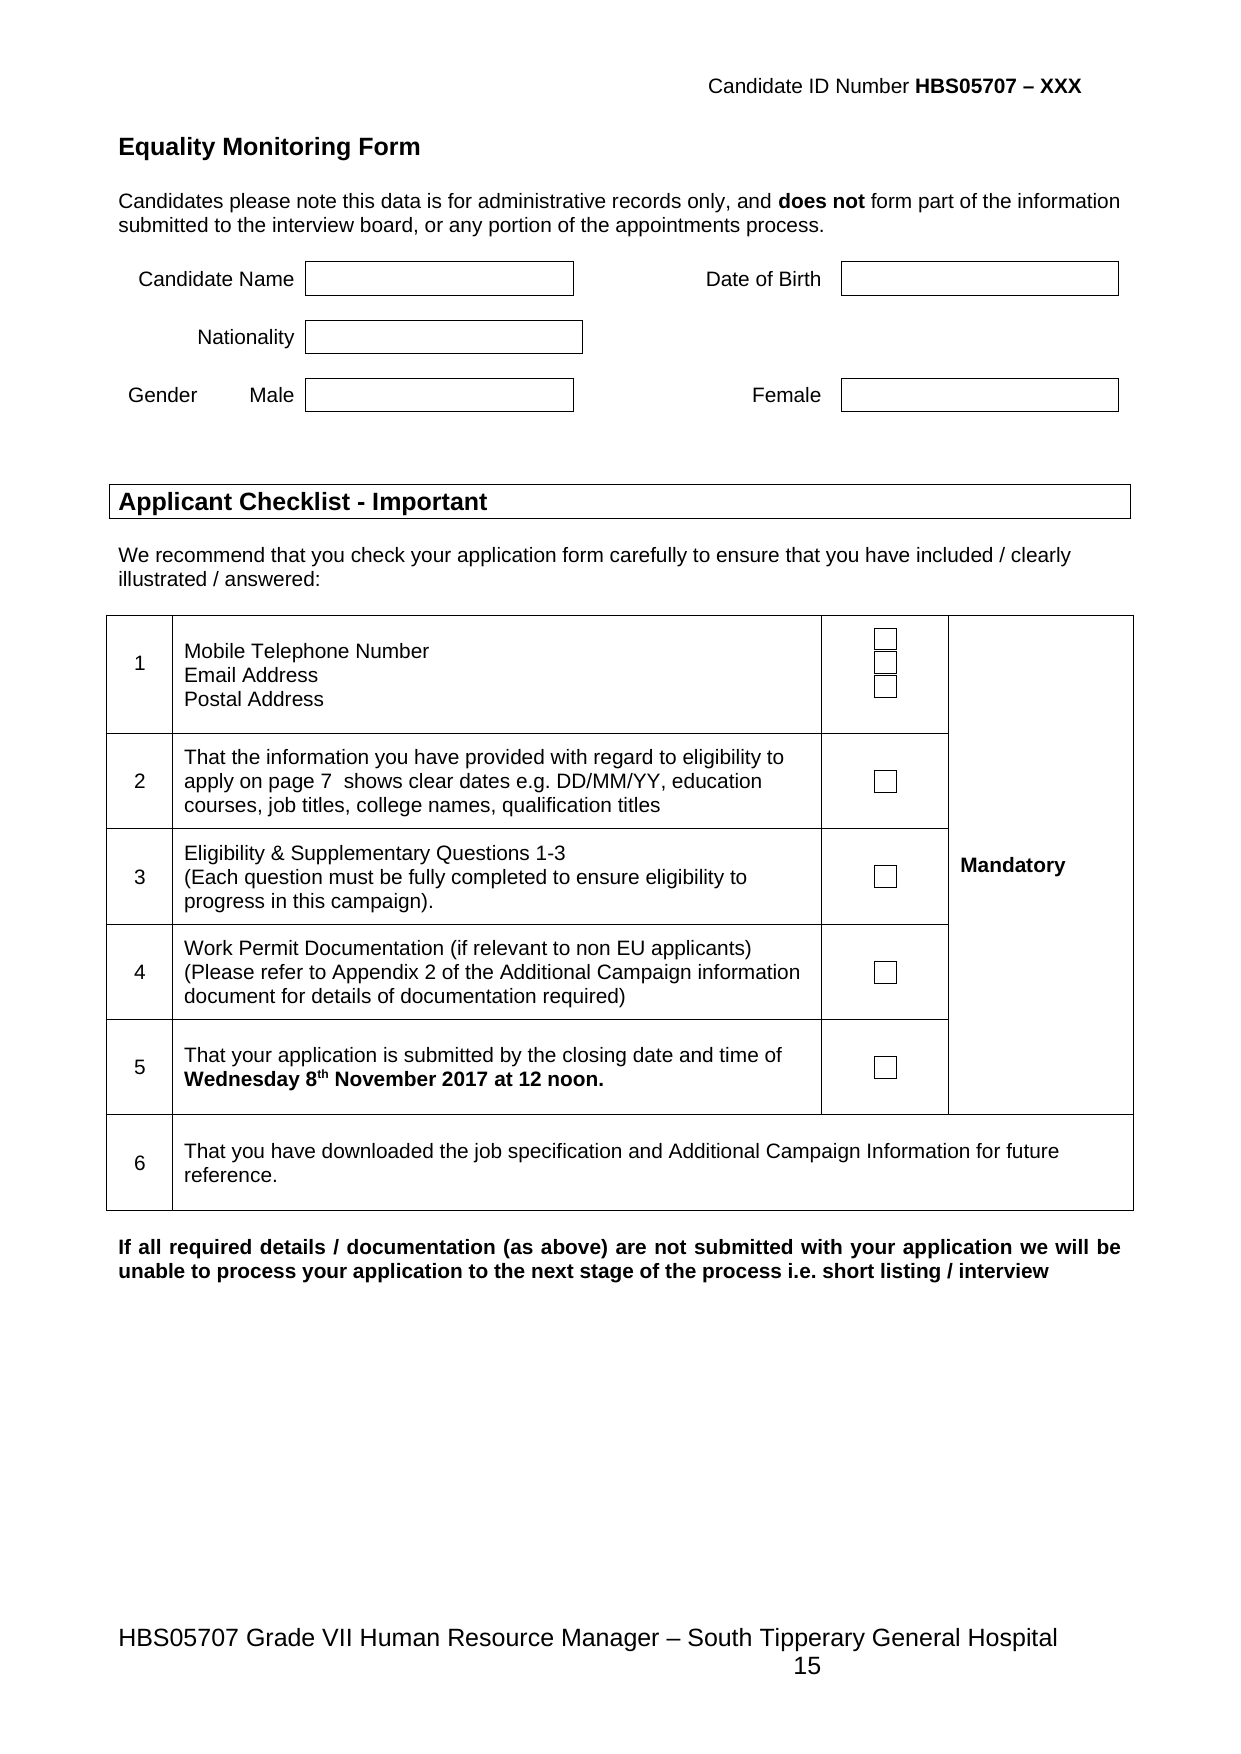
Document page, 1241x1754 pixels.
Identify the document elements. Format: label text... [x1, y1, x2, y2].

text Candidates please note this data is for administrative records only, and does not form part of the information submitted to the interview board, or any portion of the appointments process. [118, 189, 1122, 237]
table_cell Work Permit Documentation (if relevant to non EU applicants) (Please refer to Appendix 2 of the Additional Campaign information document for details of documentation required) [173, 925, 821, 1019]
text Applicant Checklist - Important [110, 485, 1130, 518]
table_header [842, 262, 1118, 294]
table_cell 5 [107, 1020, 172, 1114]
table_header [306, 379, 573, 411]
table_header Gender Male [107, 378, 305, 411]
table_header [306, 321, 582, 353]
table_cell [822, 734, 948, 828]
table_cell [822, 829, 948, 924]
table_cell Eligibility & Supplementary Questions 1-3 (Each question must be fully completed to ensure eligibility to progress in this campaign). [173, 829, 821, 924]
table_cell [822, 1020, 948, 1114]
table_header Nationality [107, 320, 305, 353]
table_header Candidate Name [107, 261, 305, 294]
table_cell That the information you have provided with regard to eligibility to apply on page 7 shows clear dates e.g. DD/MM/YY, education courses, job titles, college names, qualification titles [173, 734, 821, 828]
text We recommend that you check your application form carefully to ensure that you have included / clearly illustrated / answered: [118, 543, 1122, 591]
table_header [822, 616, 948, 733]
table_header Female [574, 378, 841, 411]
table_header Date of Birth [574, 261, 841, 294]
text If all required details / documentation (as above) are not submitted with your application we will be unable to process your application to the next stage of the process i.e. short listing / interview [118, 1234, 1122, 1282]
table_header [842, 379, 1118, 411]
table_cell That your application is submitted by the closing date and time of Wednesday 8th November 2017 at 12 noon. [173, 1020, 821, 1114]
table_cell That you have downloaded the job specification and Additional Campaign Information for future reference. [173, 1115, 1133, 1209]
table_cell 6 [107, 1115, 172, 1209]
table_cell [822, 925, 948, 1019]
table_header 1 [107, 616, 172, 733]
table_header Mobile Telephone Number Email Address Postal Address [173, 616, 821, 733]
table_cell 2 [107, 734, 172, 828]
table_header Mandatory [949, 616, 1133, 1114]
table_header [306, 262, 573, 294]
text Equality Monitoring Form [118, 132, 1122, 161]
table_cell 3 [107, 829, 172, 924]
table_cell 4 [107, 925, 172, 1019]
